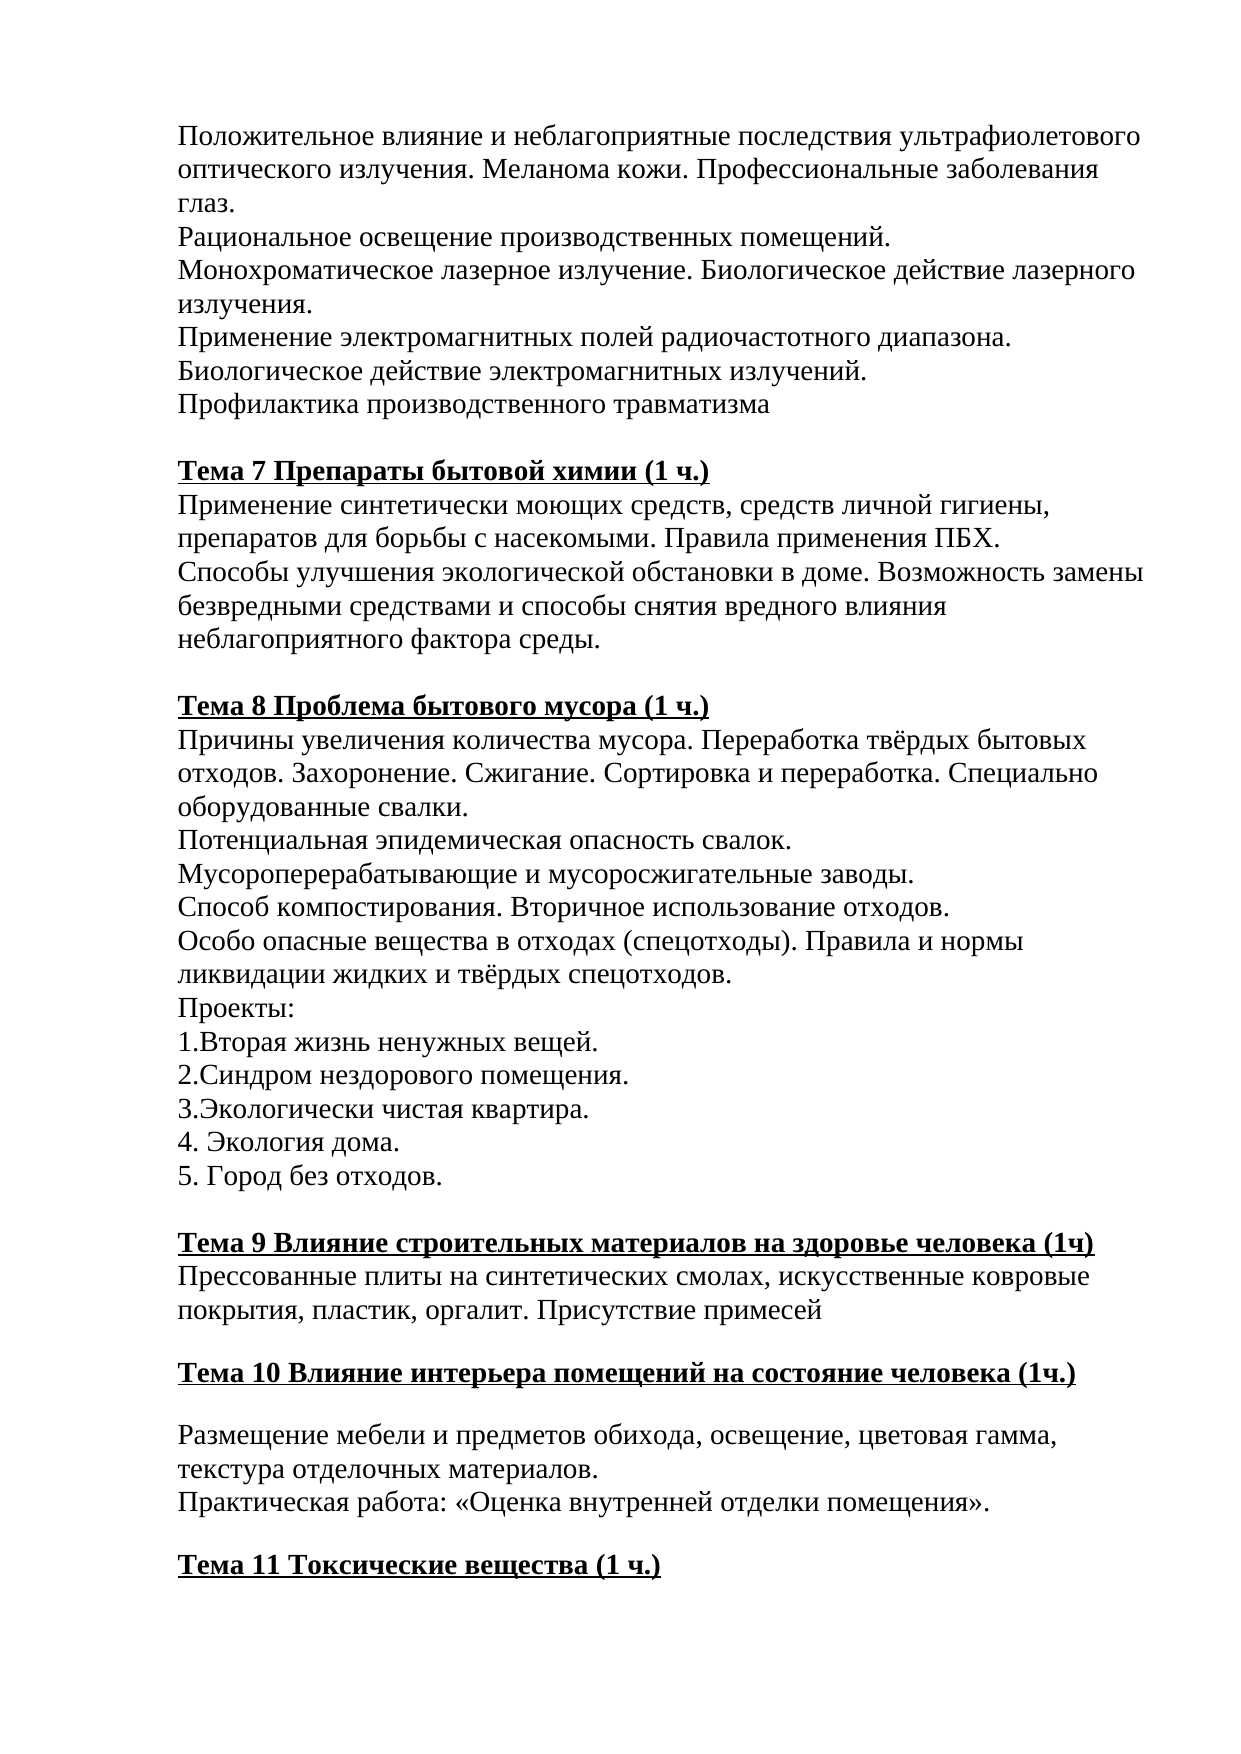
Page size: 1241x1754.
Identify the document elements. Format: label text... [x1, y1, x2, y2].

text Размещение мебели и предметов обихода, освещение, цветовая гамма, текстура отделочных материалов. [177, 1417, 1152, 1484]
text Профилактика производственного травматизма [177, 386, 1152, 420]
text Потенциальная эпидемическая опасность свалок. [177, 822, 1152, 856]
text 3.Экологически чистая квартира. [177, 1091, 1152, 1124]
text Мусороперерабатывающие и мусоросжигательные заводы. [177, 856, 1152, 889]
text 2.Синдром нездорового помещения. [177, 1057, 1152, 1091]
text Тема 8 Проблема бытового мусора (1 ч.) [177, 688, 1152, 722]
text Тема 10 Влияние интерьера помещений на состояние человека (1ч.) [177, 1355, 1152, 1388]
text 1.Вторая жизнь ненужных вещей. [177, 1024, 1152, 1057]
text Способы улучшения экологической обстановки в доме. Возможность замены безвредными средствами и способы снятия вредного влияния неблагоприятного фактора среды. [177, 554, 1152, 655]
text Проекты: [177, 990, 1152, 1024]
text Тема 9 Влияние строительных материалов на здоровье человека (1ч) [177, 1225, 1152, 1258]
text Прессованные плиты на синтетических смолах, искусственные ковровые покрытия, пластик, оргалит. Присутствие примесей [177, 1258, 1152, 1326]
text Положительное влияние и неблагоприятные последствия ультрафиолетового оптического излучения. Меланома кожи. Профессиональные заболевания глаз. [177, 118, 1152, 219]
text 4. Экология дома. [177, 1124, 1152, 1158]
text Способ компостирования. Вторичное использование отходов. [177, 889, 1152, 923]
text Причины увеличения количества мусора. Переработка твёрдых бытовых отходов. Захоронение. Сжигание. Сортировка и переработка. Специально оборудованные свалки. [177, 722, 1152, 822]
text Рациональное освещение производственных помещений. Монохроматическое лазерное излучение. Биологическое действие лазерного излучения. [177, 219, 1152, 319]
text Практическая работа: «Оценка внутренней отделки помещения». [177, 1484, 1152, 1518]
text 5. Город без отходов. [177, 1158, 1152, 1191]
text Применение синтетически моющих средств, средств личной гигиены, препаратов для борьбы с насекомыми. Правила применения ПБХ. [177, 487, 1152, 554]
text Тема 11 Токсические вещества (1 ч.) [177, 1547, 1152, 1581]
text Особо опасные вещества в отходах (спецотходы). Правила и нормы ликвидации жидких и твёрдых спецотходов. [177, 923, 1152, 990]
text Тема 7 Препараты бытовой химии (1 ч.) [177, 453, 1152, 487]
text Применение электромагнитных полей радиочастотного диапазона. Биологическое действие электромагнитных излучений. [177, 319, 1152, 386]
